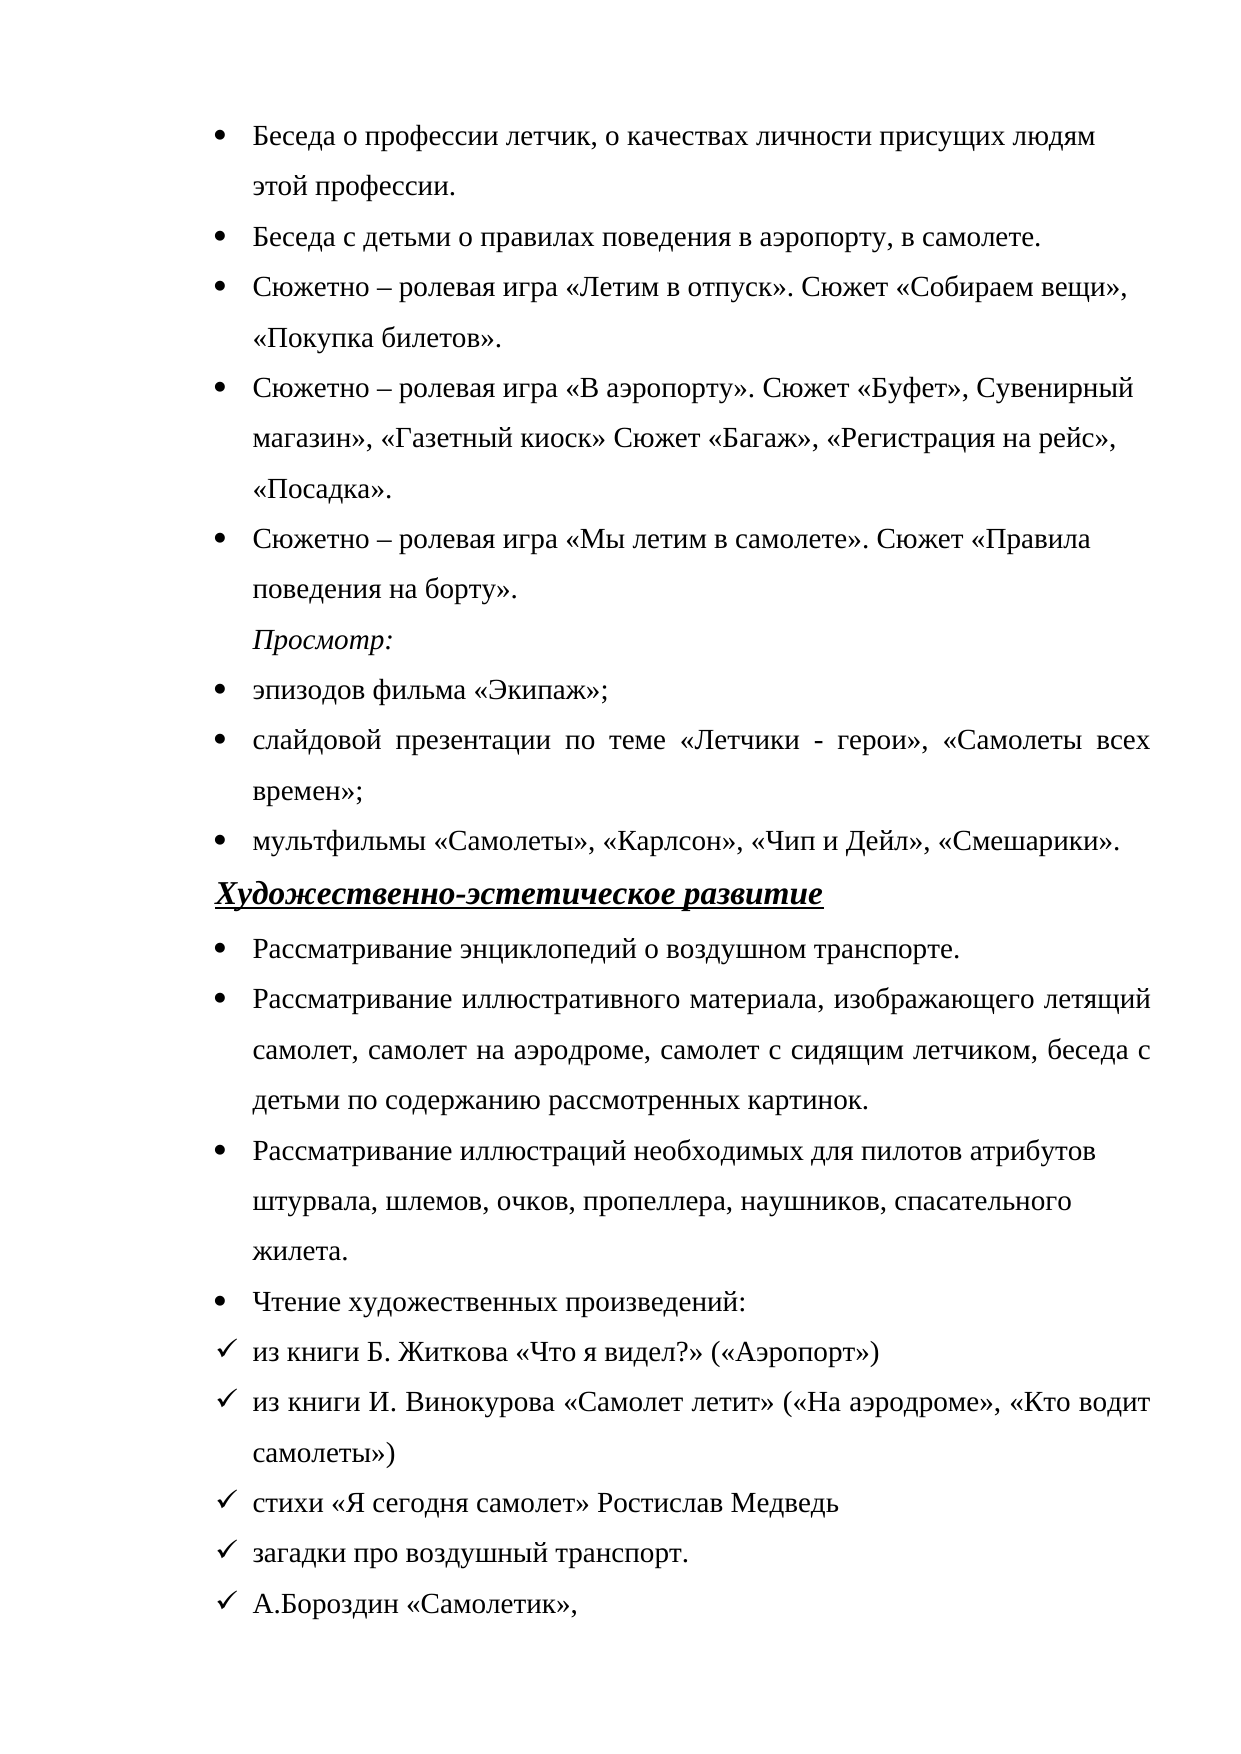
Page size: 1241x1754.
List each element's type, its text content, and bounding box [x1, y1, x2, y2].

list Рассматривание иллюстративного материала, изображающего летящий самолет, самолет на аэродроме, самолет с сидящим летчиком, беседа с детьми по содержанию рассмотренных картинок. [215, 982, 1152, 1116]
list слайдовой презентации по теме «Летчики - герои», «Самолеты всех времен»; [215, 722, 1152, 806]
list эпизодов фильма «Экипаж»; [215, 672, 1152, 706]
list Рассматривание иллюстраций необходимых для пилотов атрибутов штурвала, шлемов, очков, пропеллера, наушников, спасательного жилета. [215, 1133, 1152, 1267]
list загадки про воздушный транспорт. [215, 1536, 1152, 1569]
list из книги И. Винокурова «Самолет летит» («На аэродроме», «Кто водит самолеты») [215, 1384, 1152, 1468]
list Просмотр: [252, 622, 1152, 655]
list Чтение художественных произведений: [215, 1284, 1152, 1317]
list Беседа с детьми о правилах поведения в аэропорту, в самолете. [215, 219, 1152, 252]
list Беседа о профессии летчик, о качествах личности присущих людям этой профессии. [215, 118, 1152, 202]
list из книги Б. Житкова «Что я видел?» («Аэропорт») [215, 1334, 1152, 1368]
list Сюжетно – ролевая игра «В аэропорту». Сюжет «Буфет», Сувенирный магазин», «Газетный киоск» Сюжет «Багаж», «Регистрация на рейс», «Посадка». [215, 370, 1152, 504]
list мультфильмы «Самолеты», «Карлсон», «Чип и Дейл», «Смешарики». [215, 823, 1152, 857]
list Сюжетно – ролевая игра «Мы летим в самолете». Сюжет «Правила поведения на борту». [215, 521, 1152, 605]
list А.Бороздин «Самолетик», [215, 1586, 1152, 1620]
list Сюжетно – ролевая игра «Летим в отпуск». Сюжет «Собираем вещи», «Покупка билетов». [215, 269, 1152, 353]
text Художественно-эстетическое развитие [215, 874, 1152, 912]
list Рассматривание энциклопедий о воздушном транспорте. [215, 931, 1152, 965]
list стихи «Я сегодня самолет» Ростислав Медведь [215, 1485, 1152, 1519]
